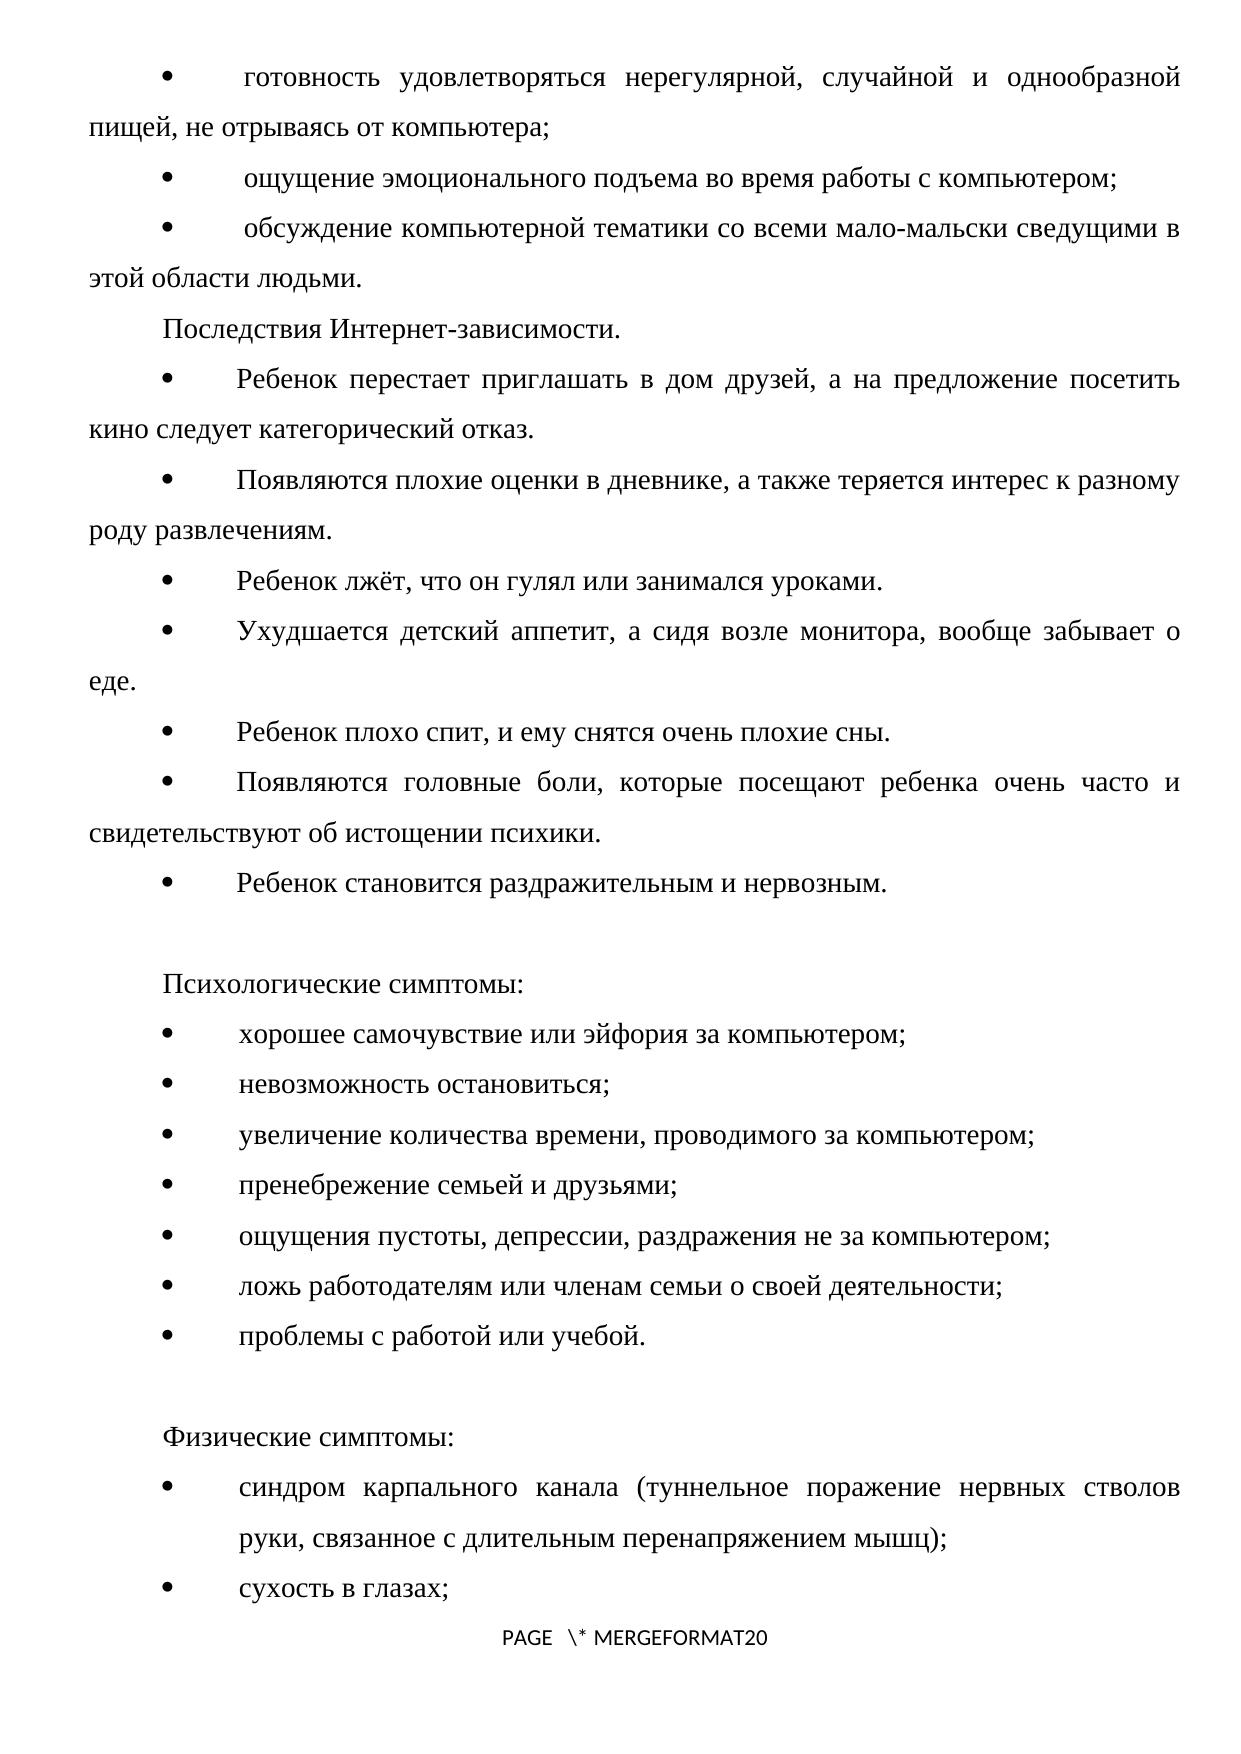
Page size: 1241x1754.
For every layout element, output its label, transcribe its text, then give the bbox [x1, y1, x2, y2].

list Появляются плохие оценки в дневнике, а также теряется интерес к разному роду развлечениям. [89, 462, 1181, 546]
list сухость в глазах; [162, 1570, 1181, 1604]
list пренебрежение семьей и друзьями; [162, 1167, 1181, 1201]
list увеличение количества времени, проводимого за компьютером; [162, 1117, 1181, 1151]
text Физические симптомы: [162, 1419, 1181, 1453]
list Появляются головные боли, которые посещают ребенка очень часто и свидетельствуют об истощении психики. [89, 764, 1181, 848]
list готовность удовлетворяться нерегулярной, случайной и однообразной пищей, не отрываясь от компьютера; [89, 59, 1181, 143]
text Последствия Интернет-зависимости. [89, 311, 1181, 344]
list ложь работодателям или членам семьи о своей деятельности; [162, 1268, 1181, 1302]
list невозможность остановиться; [162, 1066, 1181, 1100]
list обсуждение компьютерной тематики со всеми мало-мальски сведущими в этой области людьми. [89, 210, 1181, 294]
list синдром карпального канала (туннельное поражение нервных стволов руки, связанное с длительным перенапряжением мышц); [162, 1469, 1181, 1553]
list Ребенок становится раздражительным и нервозным. [89, 865, 1181, 899]
list проблемы с работой или учебой. [162, 1318, 1181, 1352]
list ощущение эмоционального подъема во время работы с компьютером; [89, 160, 1181, 193]
text Психологические симптомы: [89, 966, 1181, 999]
list Ухудшается детский аппетит, а сидя возле монитора, вообще забывает о еде. [89, 613, 1181, 697]
list ощущения пустоты, депрессии, раздражения не за компьютером; [162, 1218, 1181, 1251]
list хорошее самочувствие или эйфория за компьютером; [162, 1016, 1181, 1050]
list Ребенок лжёт, что он гулял или занимался уроками. [89, 563, 1181, 596]
list Ребенок перестает приглашать в дом друзей, а на предложение посетить кино следует категорический отказ. [89, 361, 1181, 445]
list Ребенок плохо спит, и ему снятся очень плохие сны. [89, 714, 1181, 747]
